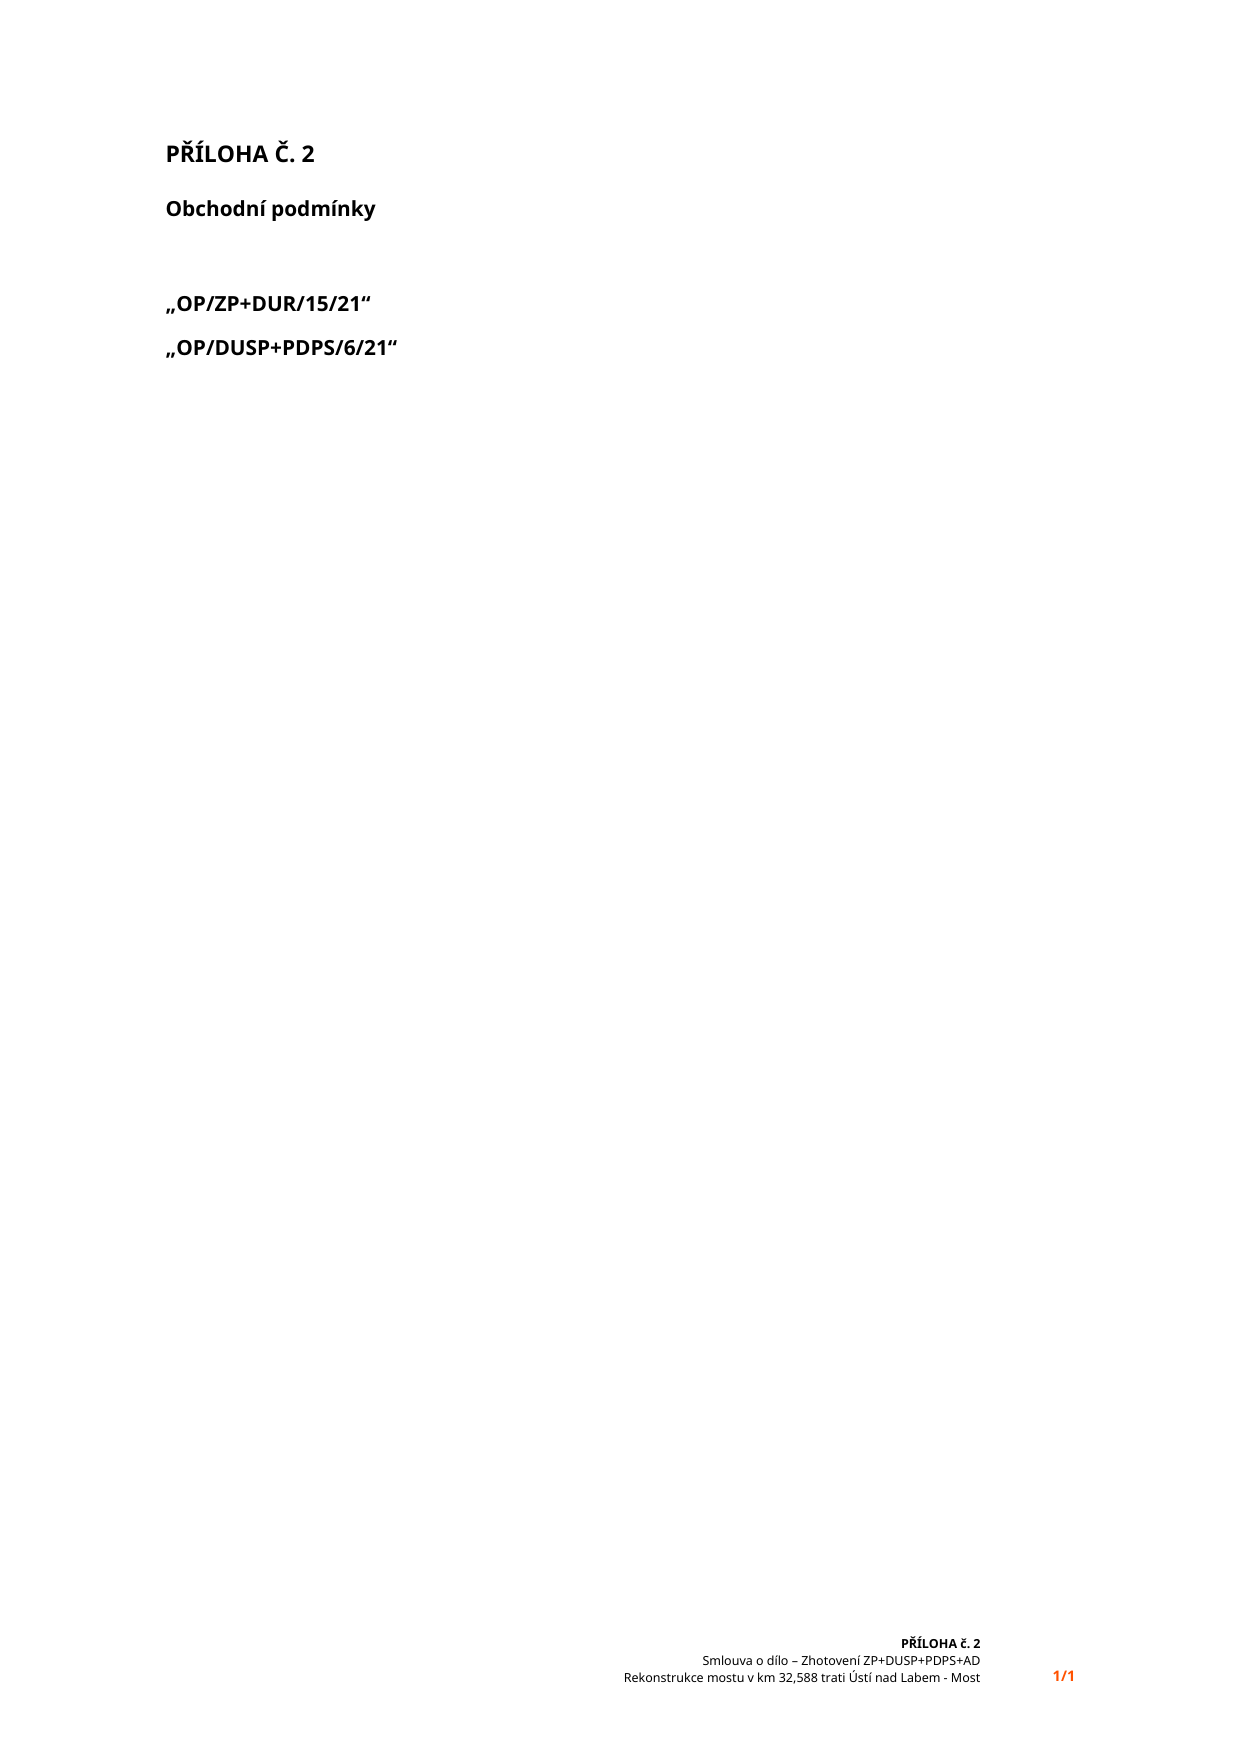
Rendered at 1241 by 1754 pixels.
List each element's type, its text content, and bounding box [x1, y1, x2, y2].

text Obchodní podmínky [165, 194, 1075, 222]
text „OP/DUSP+PDPS/6/21“ [165, 333, 1075, 362]
text „OP/ZP+DUR/15/21“ [165, 289, 1075, 318]
text Příloha č. 2 [165, 138, 1075, 170]
